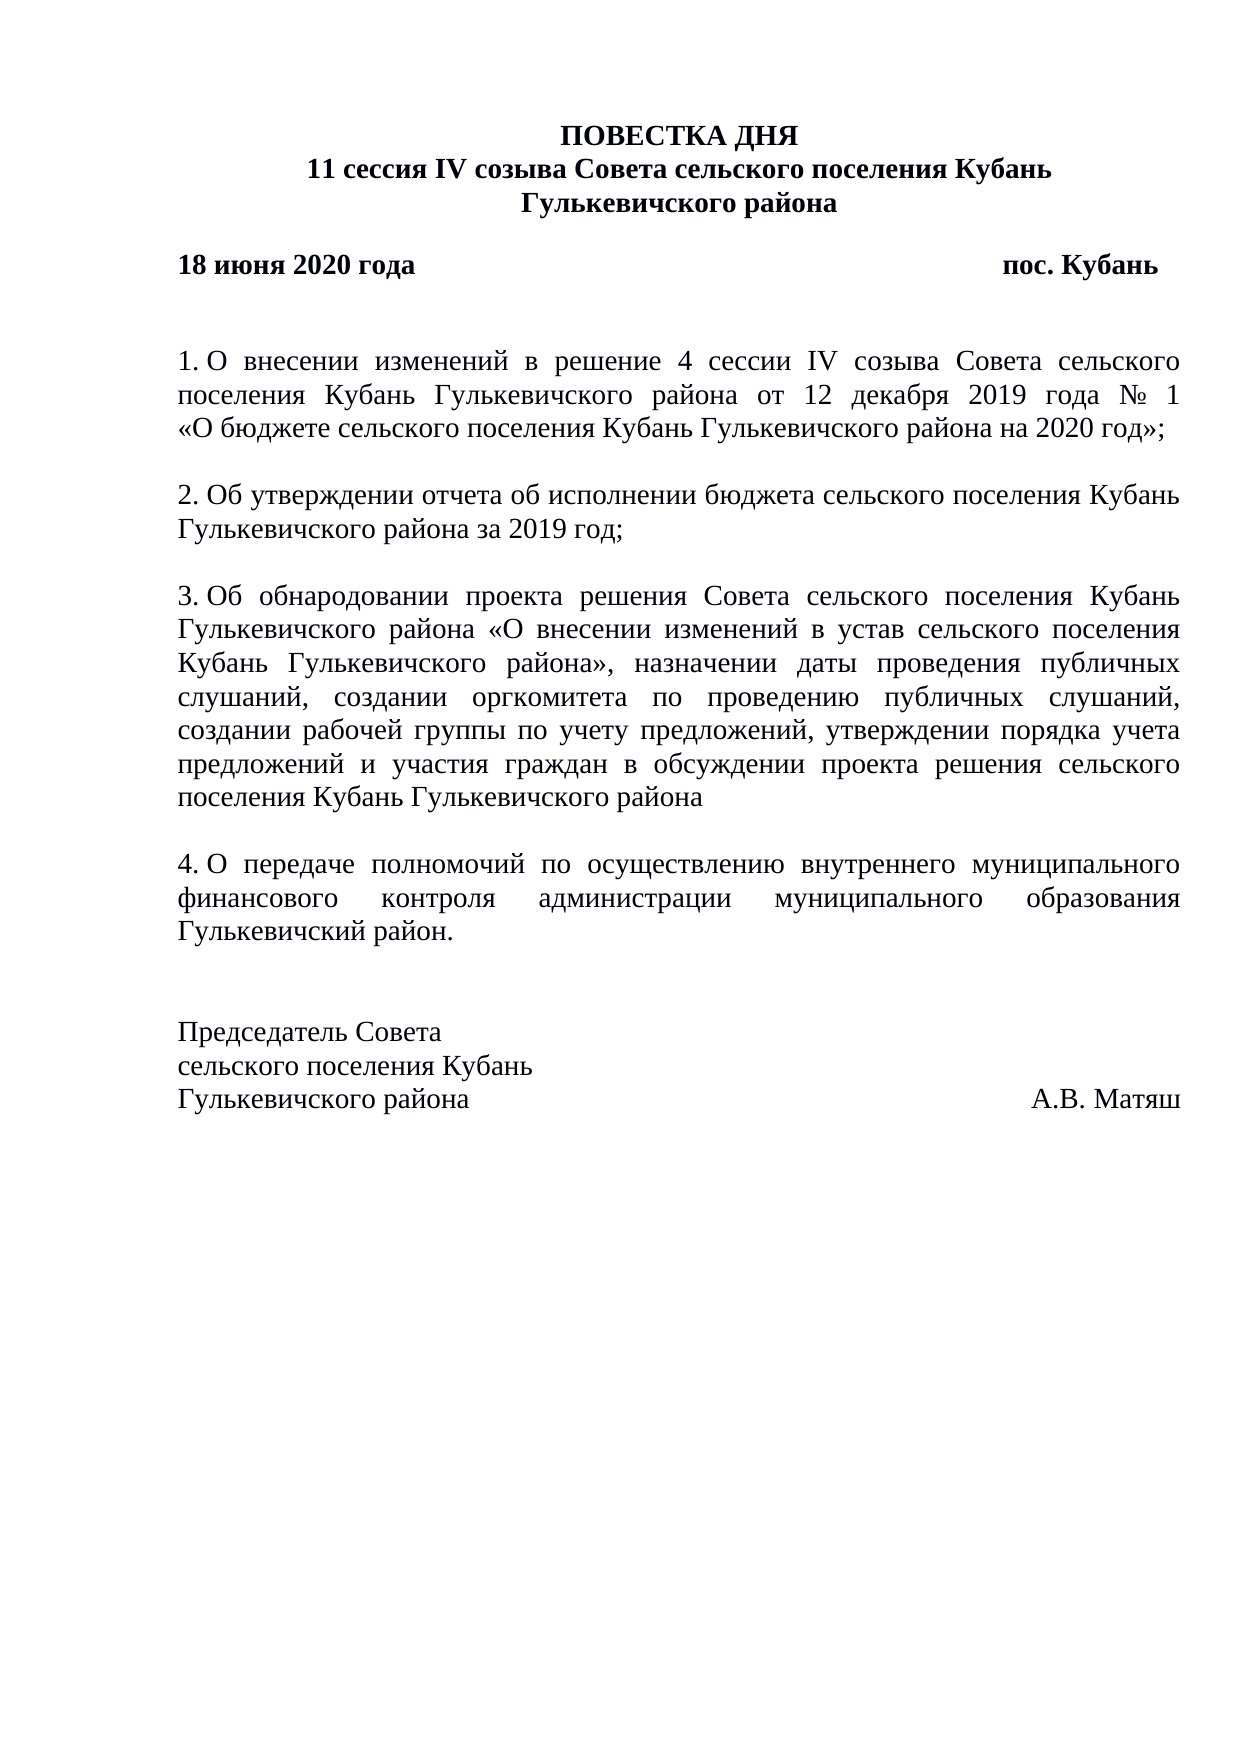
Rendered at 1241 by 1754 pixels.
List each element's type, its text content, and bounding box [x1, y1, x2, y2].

text 11 сессия IV созыва Совета сельского поселения Кубань [177, 152, 1181, 185]
text 18 июня 2020 года пос. Кубань [177, 247, 1181, 281]
text сельского поселения Кубань [177, 1048, 1181, 1081]
text Председатель Совета [177, 1014, 1181, 1048]
text Гулькевичского района [177, 185, 1181, 219]
text 1. О внесении изменений в решение 4 сессии IV созыва Совета сельского поселения Кубань Гулькевичского района от 12 декабря 2019 года № 1 «О бюджете сельского поселения Кубань Гулькевичского района на 2020 год»; [177, 343, 1181, 444]
text ПОВЕСТКА ДНЯ [177, 118, 1181, 152]
text 3. Об обнародовании проекта решения Совета сельского поселения Кубань Гулькевичского района «О внесении изменений в устав сельского поселения Кубань Гулькевичского района», назначении даты проведения публичных слушаний, создании оргкомитета по проведению публичных слушаний, создании рабочей группы по учету предложений, утверждении порядка учета предложений и участия граждан в обсуждении проекта решения сельского поселения Кубань Гулькевичского района [177, 578, 1181, 813]
text Гулькевичского района А.В. Матяш [177, 1081, 1181, 1115]
text 4. О передаче полномочий по осуществлению внутреннего муниципального финансового контроля администрации муниципального образования Гулькевичский район. [177, 846, 1181, 947]
text 2. Об утверждении отчета об исполнении бюджета сельского поселения Кубань Гулькевичского района за 2019 год; [177, 477, 1181, 544]
